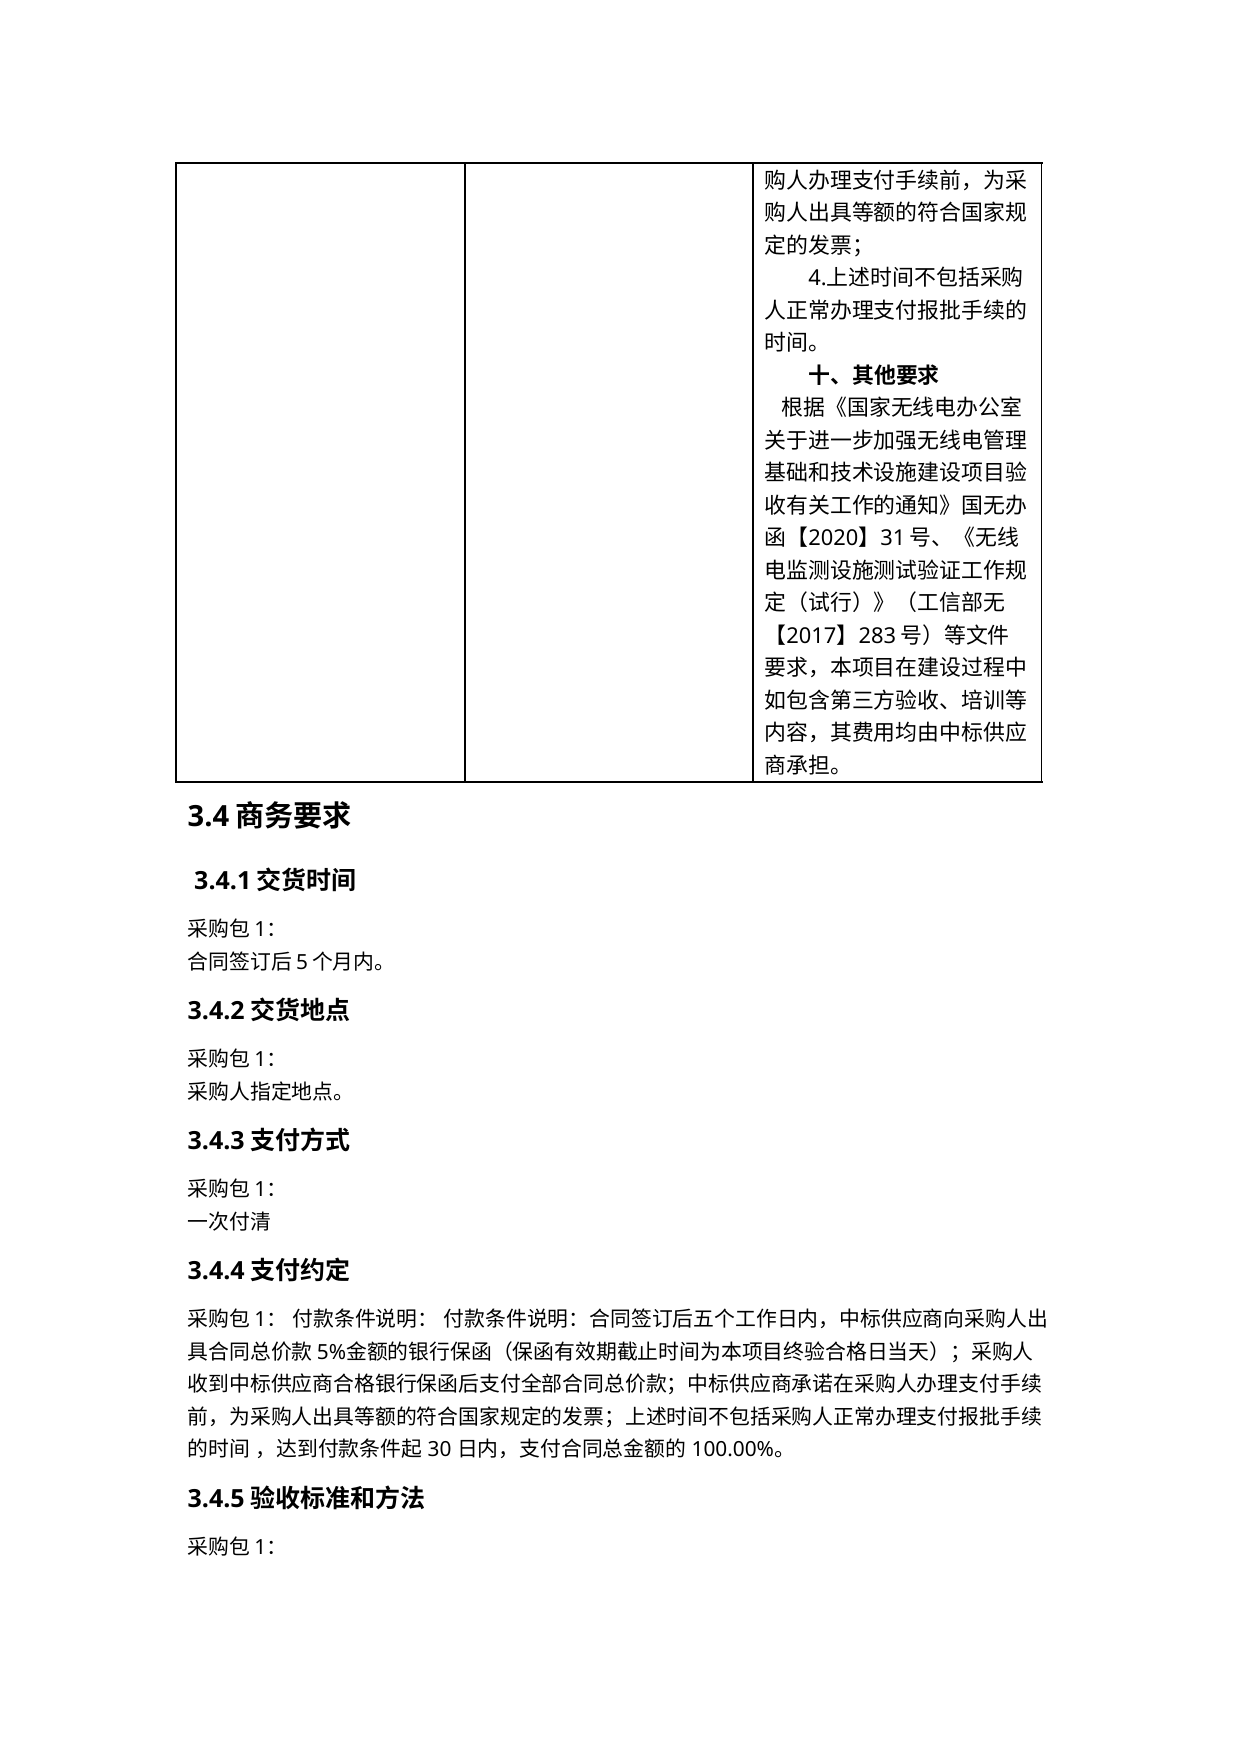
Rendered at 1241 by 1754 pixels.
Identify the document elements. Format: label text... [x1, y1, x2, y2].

text 采购包1： [187, 913, 1053, 945]
text 3.4.1交货时间 [187, 848, 1053, 913]
text 3.4.3支付方式 [187, 1108, 1053, 1173]
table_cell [754, 164, 1041, 781]
text 3.4.4支付约定 [187, 1238, 1053, 1303]
text 采购包1： [187, 1173, 1053, 1205]
text 合同签订后5个月内。 [187, 945, 1053, 978]
text 采购包1： [187, 1530, 1053, 1563]
text 3.4商务要求 [187, 783, 1053, 848]
text 采购包1： [187, 1043, 1053, 1075]
table_cell [466, 164, 752, 781]
text 3.4.2交货地点 [187, 978, 1053, 1043]
text 采购人指定地点。 [187, 1075, 1053, 1108]
table_cell 1 [177, 164, 464, 781]
text 采购包1： 付款条件说明： 付款条件说明：合同签订后五个工作日内，中标供应商向采购人出具合同总价款5%金额的银行保函（保函有效期截止时间为本项目终验合格日当天）；采购人收到中标供应商合格银行保函后支付全部合同总价款；中标供应商承诺在采购人办理支付手续前，为采购人出具等额的符合国家规定的发票；上述时间不包括采购人正常办理支付报批手续的时间 ，达到付款条件起 30 日内，支付合同总金额的 100.00%。 [187, 1303, 1053, 1465]
text 一次付清 [187, 1205, 1053, 1238]
text 3.4.5验收标准和方法 [187, 1465, 1053, 1530]
